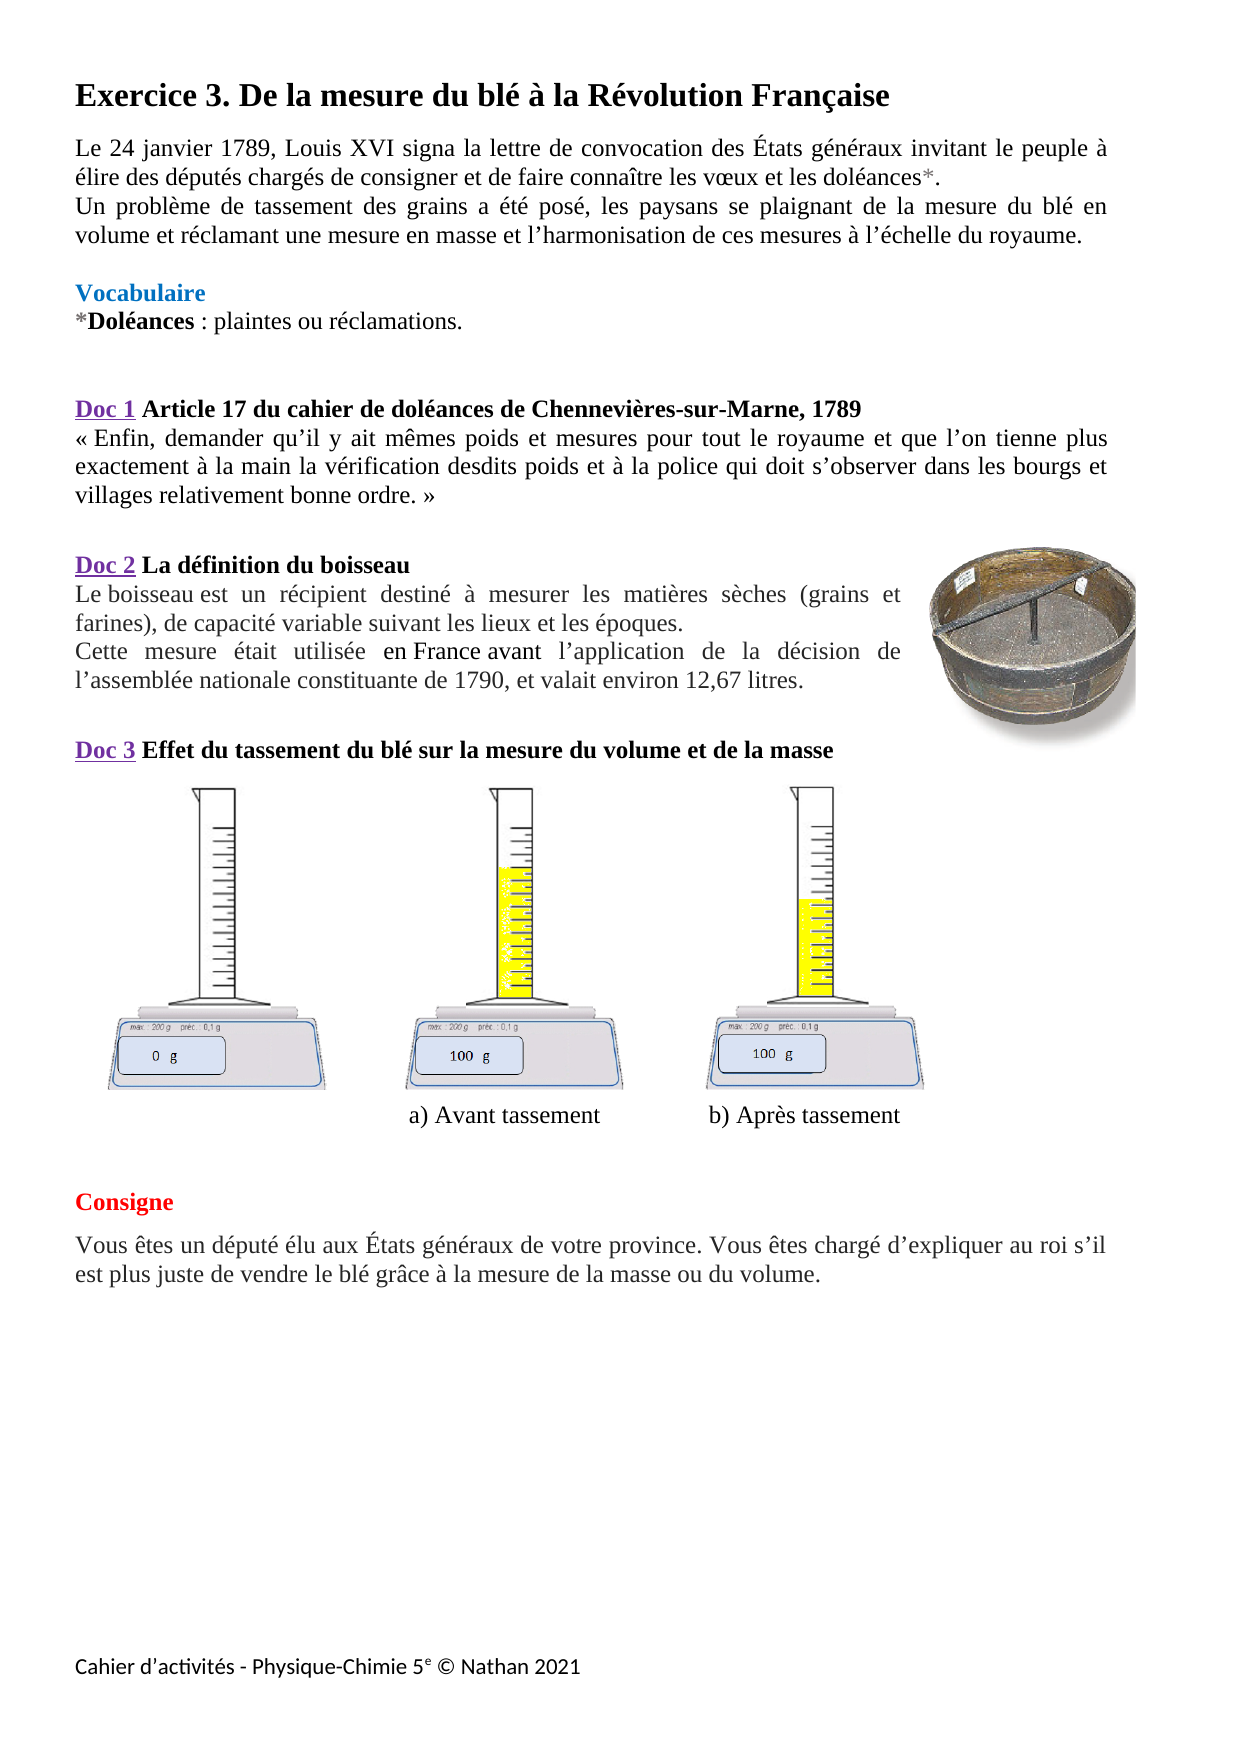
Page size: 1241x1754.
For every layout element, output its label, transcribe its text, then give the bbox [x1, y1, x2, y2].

text « Enfin, demander qu’il y ait mêmes poids et mesures pour tout le royaume et que l’on tienne plus exactement à la main la vérification desdits poids et à la police qui doit s’observer dans les bourgs et villages relativement bonne ordre. » [75, 423, 1109, 509]
text Vocabulaire [75, 278, 1107, 306]
text a) Avant tassement b) Après tassement [75, 1100, 1109, 1129]
text *Doléances : plaintes ou réclamations. [75, 306, 1107, 335]
text Consigne [75, 1187, 1109, 1216]
text Vous êtes un député élu aux États généraux de votre province. Vous êtes chargé d’expliquer au roi s’il est plus juste de vendre le blé grâce à la mesure de la masse ou du volume. [75, 1230, 1109, 1288]
text Doc 2 La définition du boisseau [75, 550, 920, 579]
picture [920, 535, 1136, 760]
text Exercice 3. De la mesure du blé à la Révolution Française [75, 75, 1109, 113]
text Le boisseau est un récipient destiné à mesurer les matières sèches (grains et farines), de capacité variable suivant les lieux et les époques. [75, 579, 920, 636]
text Doc 3 Effet du tassement du blé sur la mesure du volume et de la masse [75, 736, 1109, 764]
text Un problème de tassement des grains a été posé, les paysans se plaignant de la mesure du blé en volume et réclamant une mesure en masse et l’harmonisation de ces mesures à l’échelle du royaume. [75, 191, 1109, 248]
text Doc 1 Article 17 du cahier de doléances de Chennevières-sur-Marne, 1789 [75, 394, 1109, 423]
text Cette mesure était utilisée en France avant l’application de la décision de l’assemblée nationale constituante de 1790, et valait environ 12,67 litres. [75, 636, 920, 694]
text Le 24 janvier 1789, Louis XVI signa la lettre de convocation des États généraux invitant le peuple à élire des députés chargés de consigner et de faire connaître les vœux et les doléances*. [75, 133, 1109, 191]
picture [75, 764, 931, 1100]
